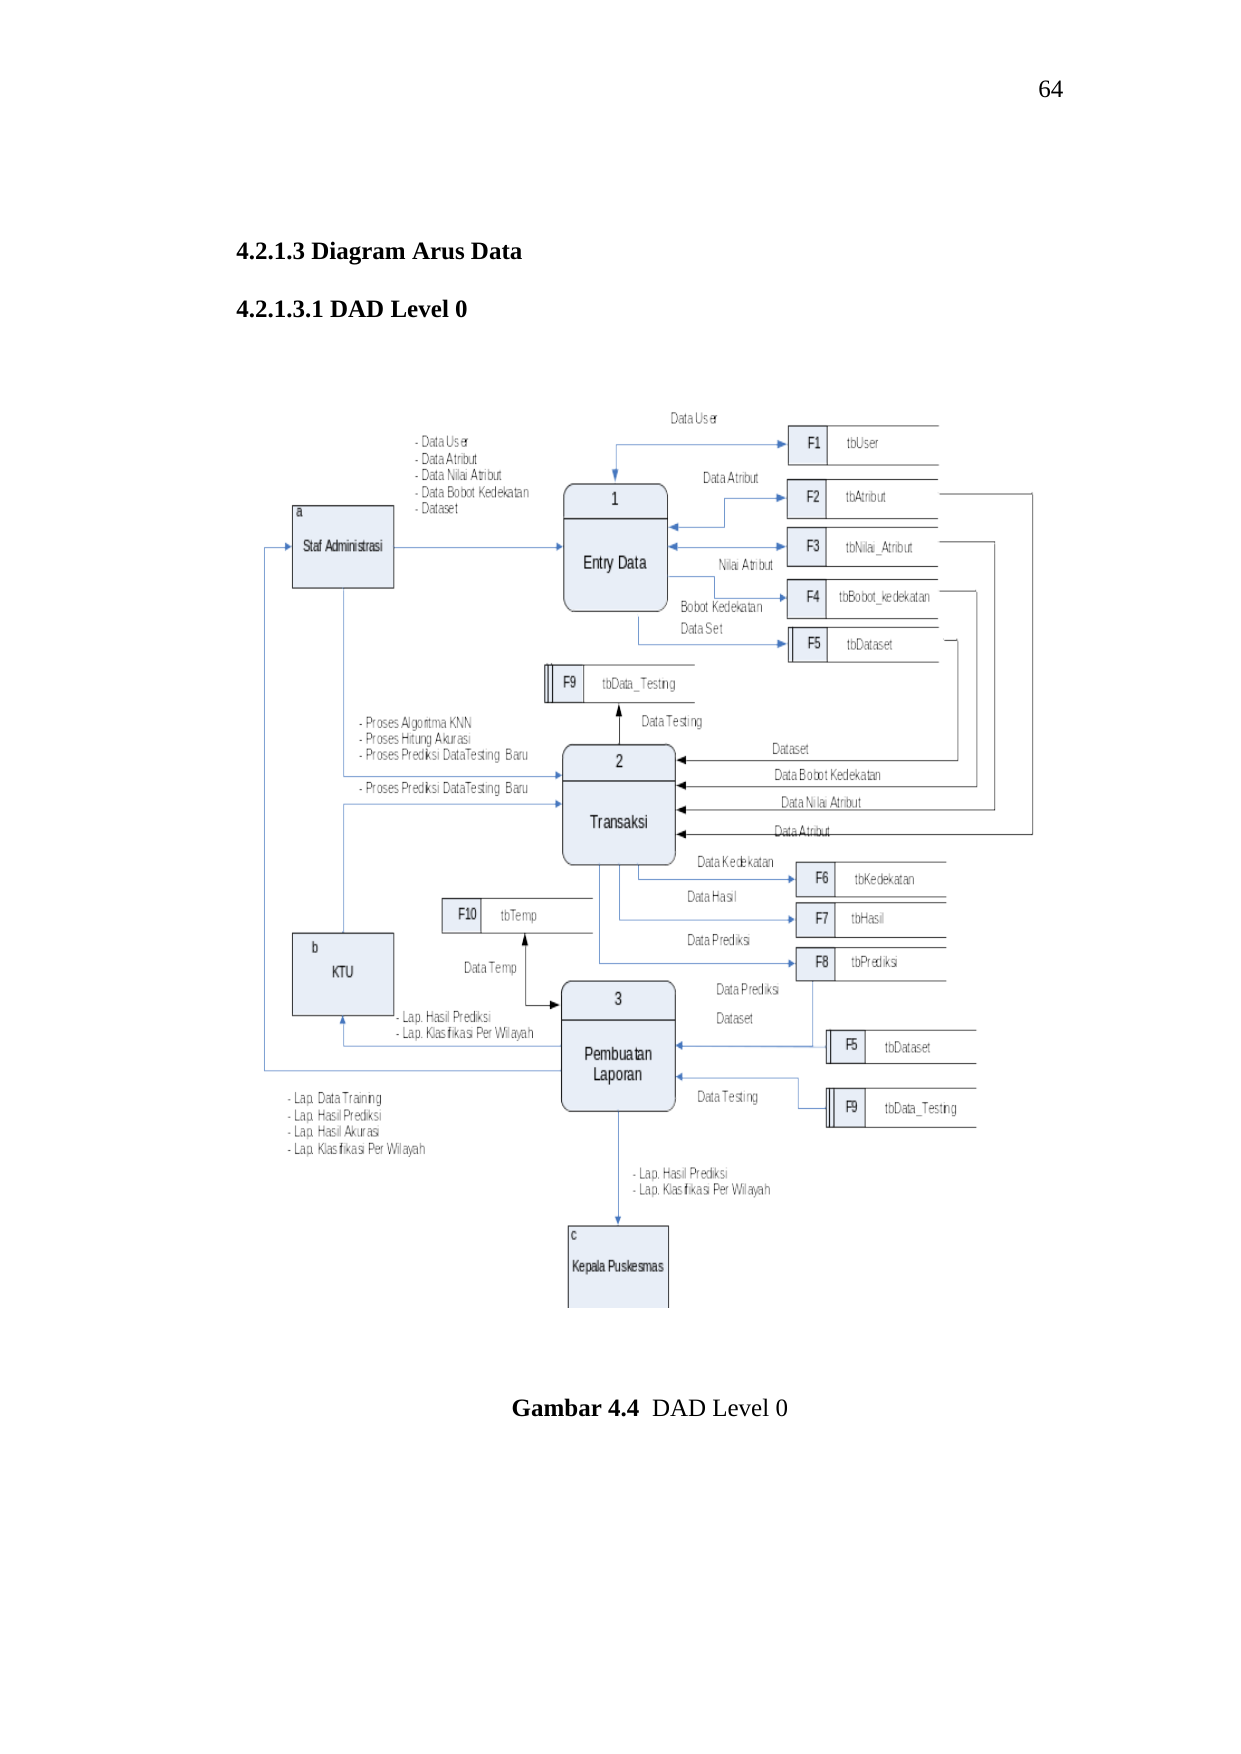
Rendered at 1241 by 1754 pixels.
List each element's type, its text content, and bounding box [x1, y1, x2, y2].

text 4.2.1.3 Diagram Arus Data [236, 236, 1063, 265]
text Gambar 4.4 DAD Level 0 [236, 1393, 1063, 1422]
text 4.2.1.3.1 DAD Level 0 [236, 294, 1063, 322]
